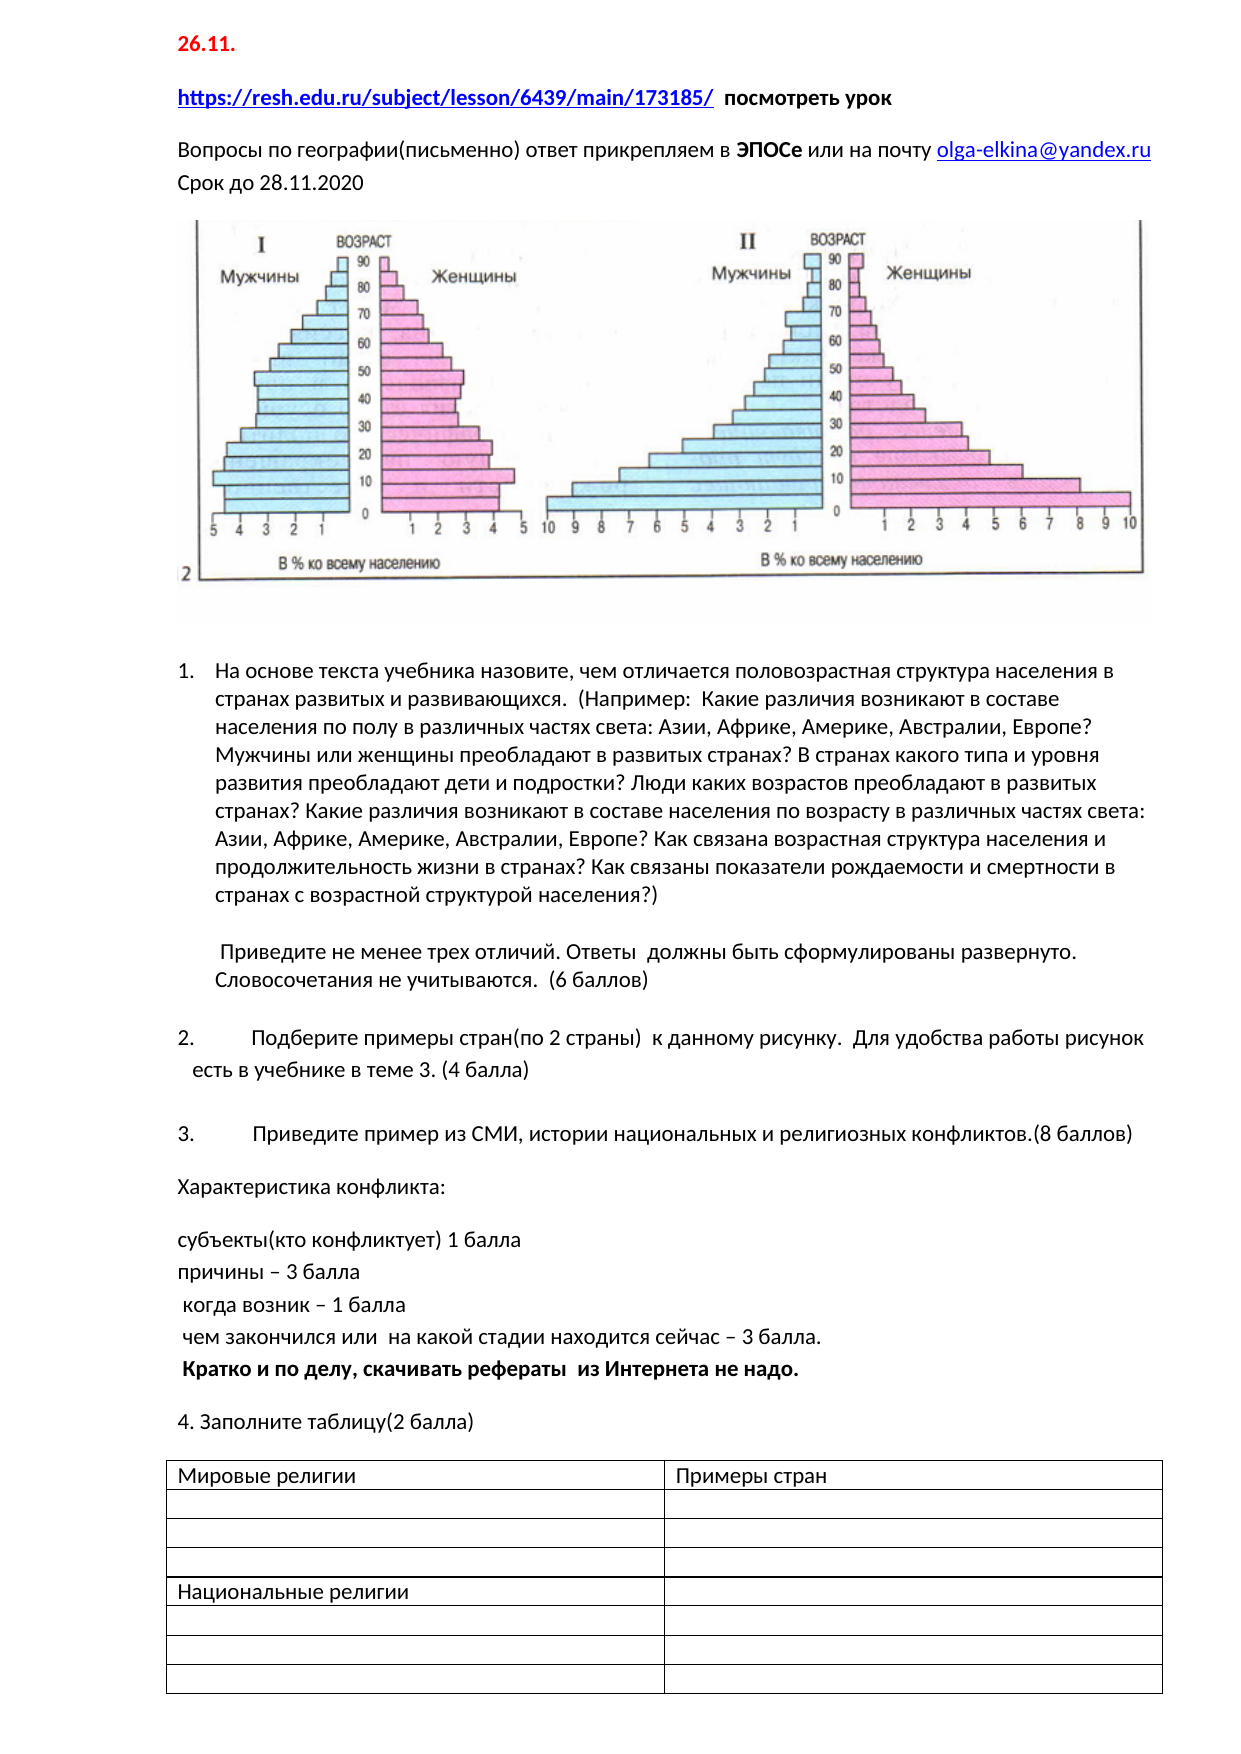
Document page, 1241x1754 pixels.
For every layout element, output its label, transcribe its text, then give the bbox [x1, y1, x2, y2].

table_header Примеры стран [665, 1461, 1162, 1489]
table_cell [167, 1606, 664, 1634]
text Характеристика конфликта: [177, 1172, 1152, 1200]
table_cell [167, 1548, 664, 1576]
table_cell [665, 1606, 1162, 1634]
text когда возник – 1 балла [177, 1290, 1152, 1318]
table_cell [665, 1665, 1162, 1693]
table_cell [665, 1636, 1162, 1663]
table_cell [665, 1578, 1162, 1605]
text 26.11. [177, 29, 1152, 58]
text https://resh.edu.ru/subject/lesson/6439/main/173185/ посмотреть урок [177, 83, 1152, 111]
table_cell Национальные религии [167, 1578, 664, 1605]
list На основе текста учебника назовите, чем отличается половозрастная структура населения в странах развитых и развивающихся. (Например: Какие различия возникают в составе населения по полу в различных частях света: Азии, Африке, Америке, Австралии, Европе? Мужчины или женщины преобладают в развитых странах? В странах какого типа и уровня развития преобладают дети и подростки? Люди каких возрастов преобладают в развитых странах? Какие различия возникают в составе населения по возрасту в различных частях света: Азии, Африке, Америке, Австралии, Европе? Как связана возрастная структура населения и продолжительность жизни в странах? Как связаны показатели рождаемости и смертности в странах с возрастной структурой населения?) [177, 656, 1152, 908]
list Подберите примеры стран(по 2 страны) к данному рисунку. Для удобства работы рисунок есть в учебнике в теме 3. (4 балла) [177, 1023, 1152, 1083]
text 4. Заполните таблицу(2 балла) [177, 1407, 1152, 1435]
text чем закончился или на какой стадии находится сейчас – 3 балла. [177, 1322, 1152, 1350]
table_cell [167, 1665, 664, 1693]
text Вопросы по географии(письменно) ответ прикрепляем в ЭПОСе или на почту olga-elkina@yandex.ru Срок до 28.11.2020 [177, 136, 1152, 196]
list Приведите пример из СМИ, истории национальных и религиозных конфликтов.(8 баллов) [177, 1119, 1152, 1147]
table_cell [665, 1490, 1162, 1518]
table_header Мировые религии [167, 1461, 664, 1489]
table_cell [167, 1490, 664, 1518]
picture [177, 220, 1152, 623]
text Приведите не менее трех отличий. Ответы должны быть сформулированы развернуто. Словосочетания не учитываются. (6 баллов) [215, 937, 1152, 993]
text субъекты(кто конфликтует) 1 балла [177, 1225, 1152, 1253]
text Кратко и по делу, скачивать рефераты из Интернета не надо. [177, 1354, 1152, 1382]
table_cell [665, 1548, 1162, 1576]
table_cell [167, 1636, 664, 1663]
table_cell [665, 1519, 1162, 1547]
text причины – 3 балла [177, 1257, 1152, 1286]
table_cell [167, 1519, 664, 1547]
